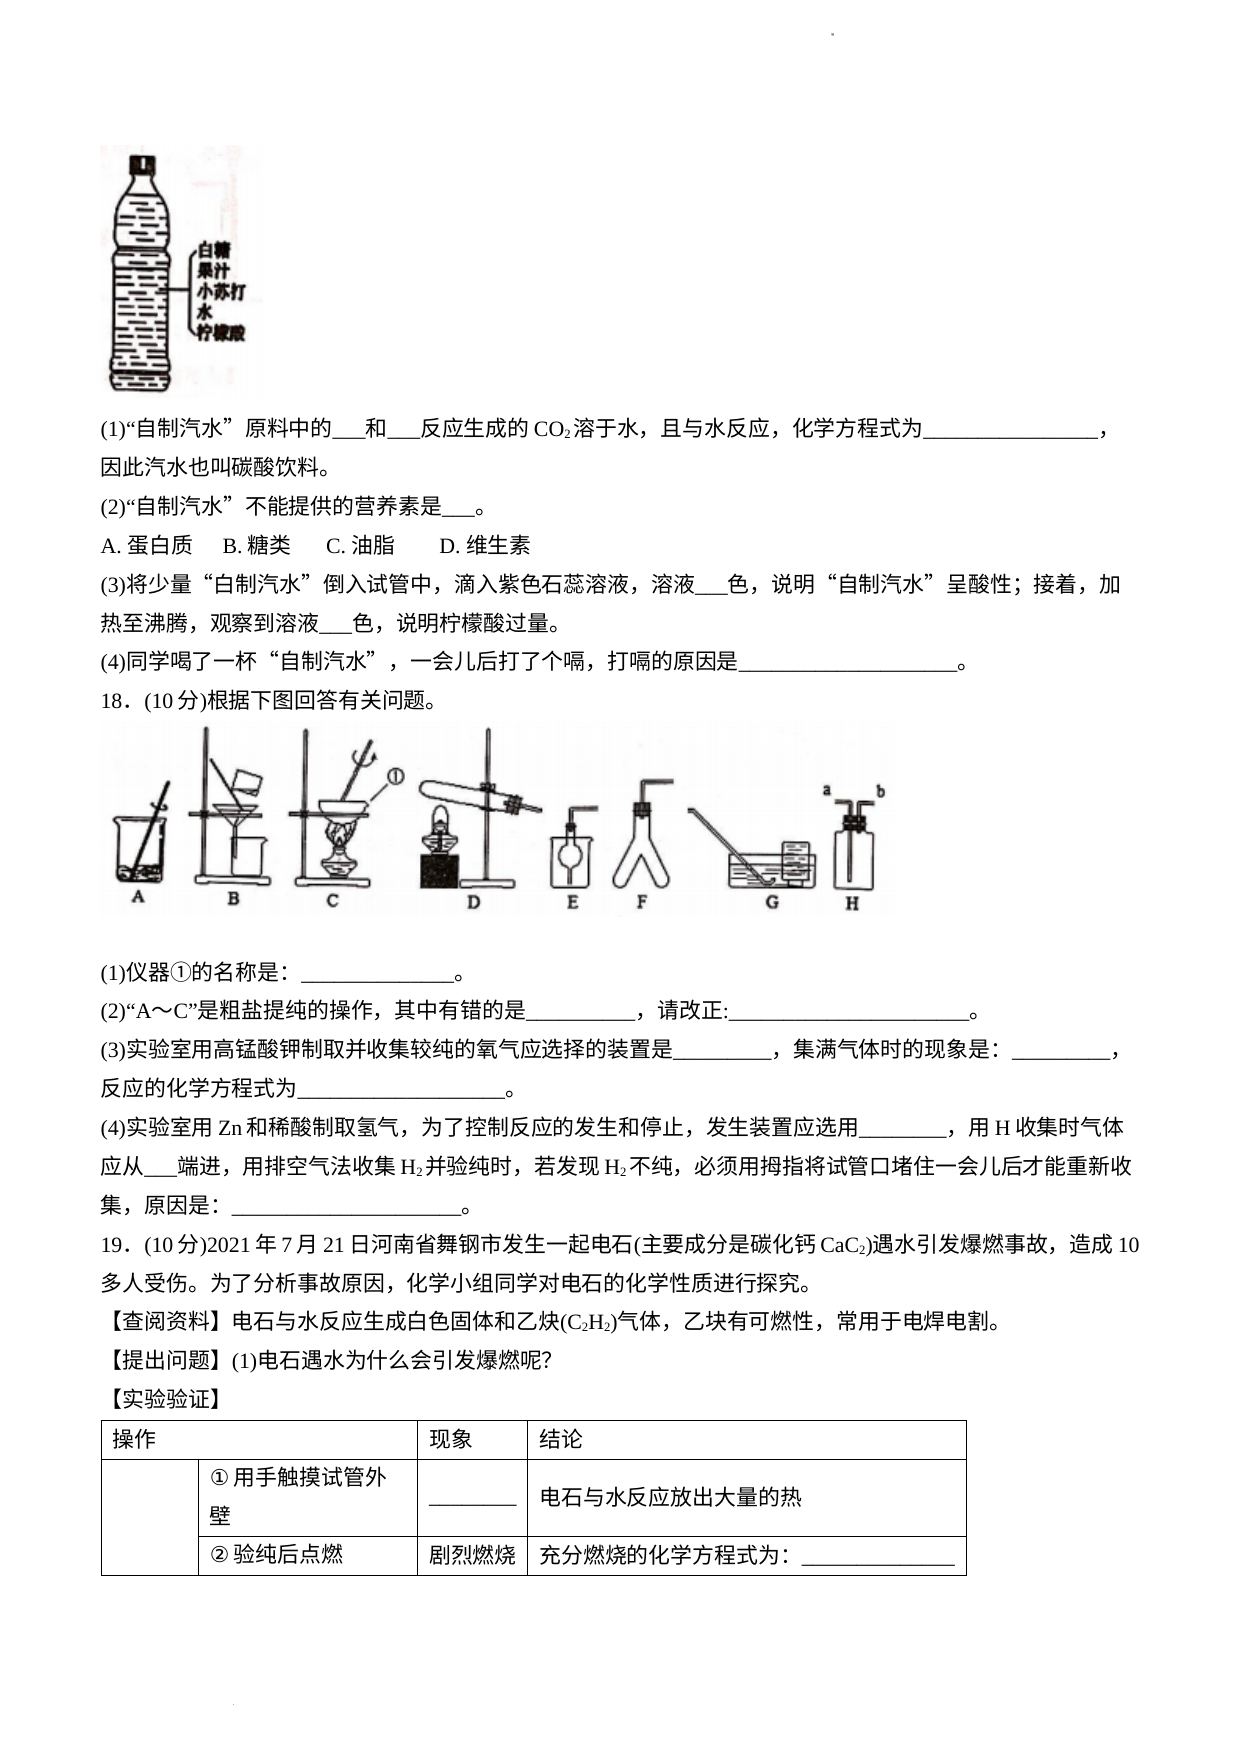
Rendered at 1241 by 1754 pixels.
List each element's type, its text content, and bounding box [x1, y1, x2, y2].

table_cell 电石与水反应放出大量的热 [528, 1460, 966, 1536]
text A. 蛋白质 B. 糖类 C. 油脂 D. 维生素 [100, 527, 1140, 560]
table_header 操作 [102, 1421, 417, 1459]
picture [100, 145, 263, 398]
table_cell ________ [418, 1460, 527, 1536]
text 【提出问题】(1)电石遇水为什么会引发爆燃呢？ [100, 1343, 1140, 1375]
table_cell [528, 1537, 966, 1575]
text (3)实验室用高锰酸钾制取并收集较纯的氧气应选择的装置是_________，集满气体时的现象是：_________，反应的化学方程式为___________________。 [100, 1032, 1140, 1103]
text (4)同学喝了一杯“自制汽水”，一会儿后打了个嗝，打嗝的原因是____________________。 [100, 644, 1140, 676]
text 18．(10分)根据下图回答有关问题。 [100, 683, 1140, 715]
text (1)仪器①的名称是：______________。 [100, 954, 1140, 987]
text 19．(10分)2021年7月21日河南省舞钢市发生一起电石(主要成分是碳化钙CaC2)遇水引发爆燃事故，造成10多人受伤。为了分析事故原因，化学小组同学对电石的化学性质进行探究。 [100, 1226, 1140, 1298]
picture [100, 721, 896, 917]
text (3)将少量“白制汽水”倒入试管中，滴入紫色石蕊溶液，溶液___色，说明“自制汽水”呈酸性；接着，加热至沸腾，观察到溶液___色，说明柠檬酸过量。 [100, 566, 1140, 638]
text 【实验验证】 [100, 1381, 1140, 1414]
table_header 现象 [418, 1421, 527, 1459]
table_cell [102, 1460, 198, 1575]
table_cell 剧烈燃烧 [418, 1537, 527, 1575]
table_cell ②验纯后点燃 [199, 1537, 417, 1575]
text (1)“自制汽水”原料中的___和___反应生成的CO2溶于水，且与水反应，化学方程式为________________，因此汽水也叫碳酸饮料。 [100, 411, 1140, 482]
text (2)“A～C”是粗盐提纯的操作，其中有错的是__________，请改正:______________________。 [100, 993, 1140, 1026]
text 【查阅资料】电石与水反应生成白色固体和乙炔(C2H2)气体，乙块有可燃性，常用于电焊电割。 [100, 1304, 1140, 1336]
text (4)实验室用Zn和稀酸制取氢气，为了控制反应的发生和停止，发生装置应选用________，用H收集时气体应从___端进，用排空气法收集H2并验纯时，若发现H2不纯，必须用拇指将试管口堵住一会儿后才能重新收集，原因是：_____________________。 [100, 1109, 1140, 1220]
table_cell ①用手触摸试管外壁 [199, 1460, 417, 1536]
table_header 结论 [528, 1421, 966, 1459]
text (2)“自制汽水”不能提供的营养素是___。 [100, 489, 1140, 521]
